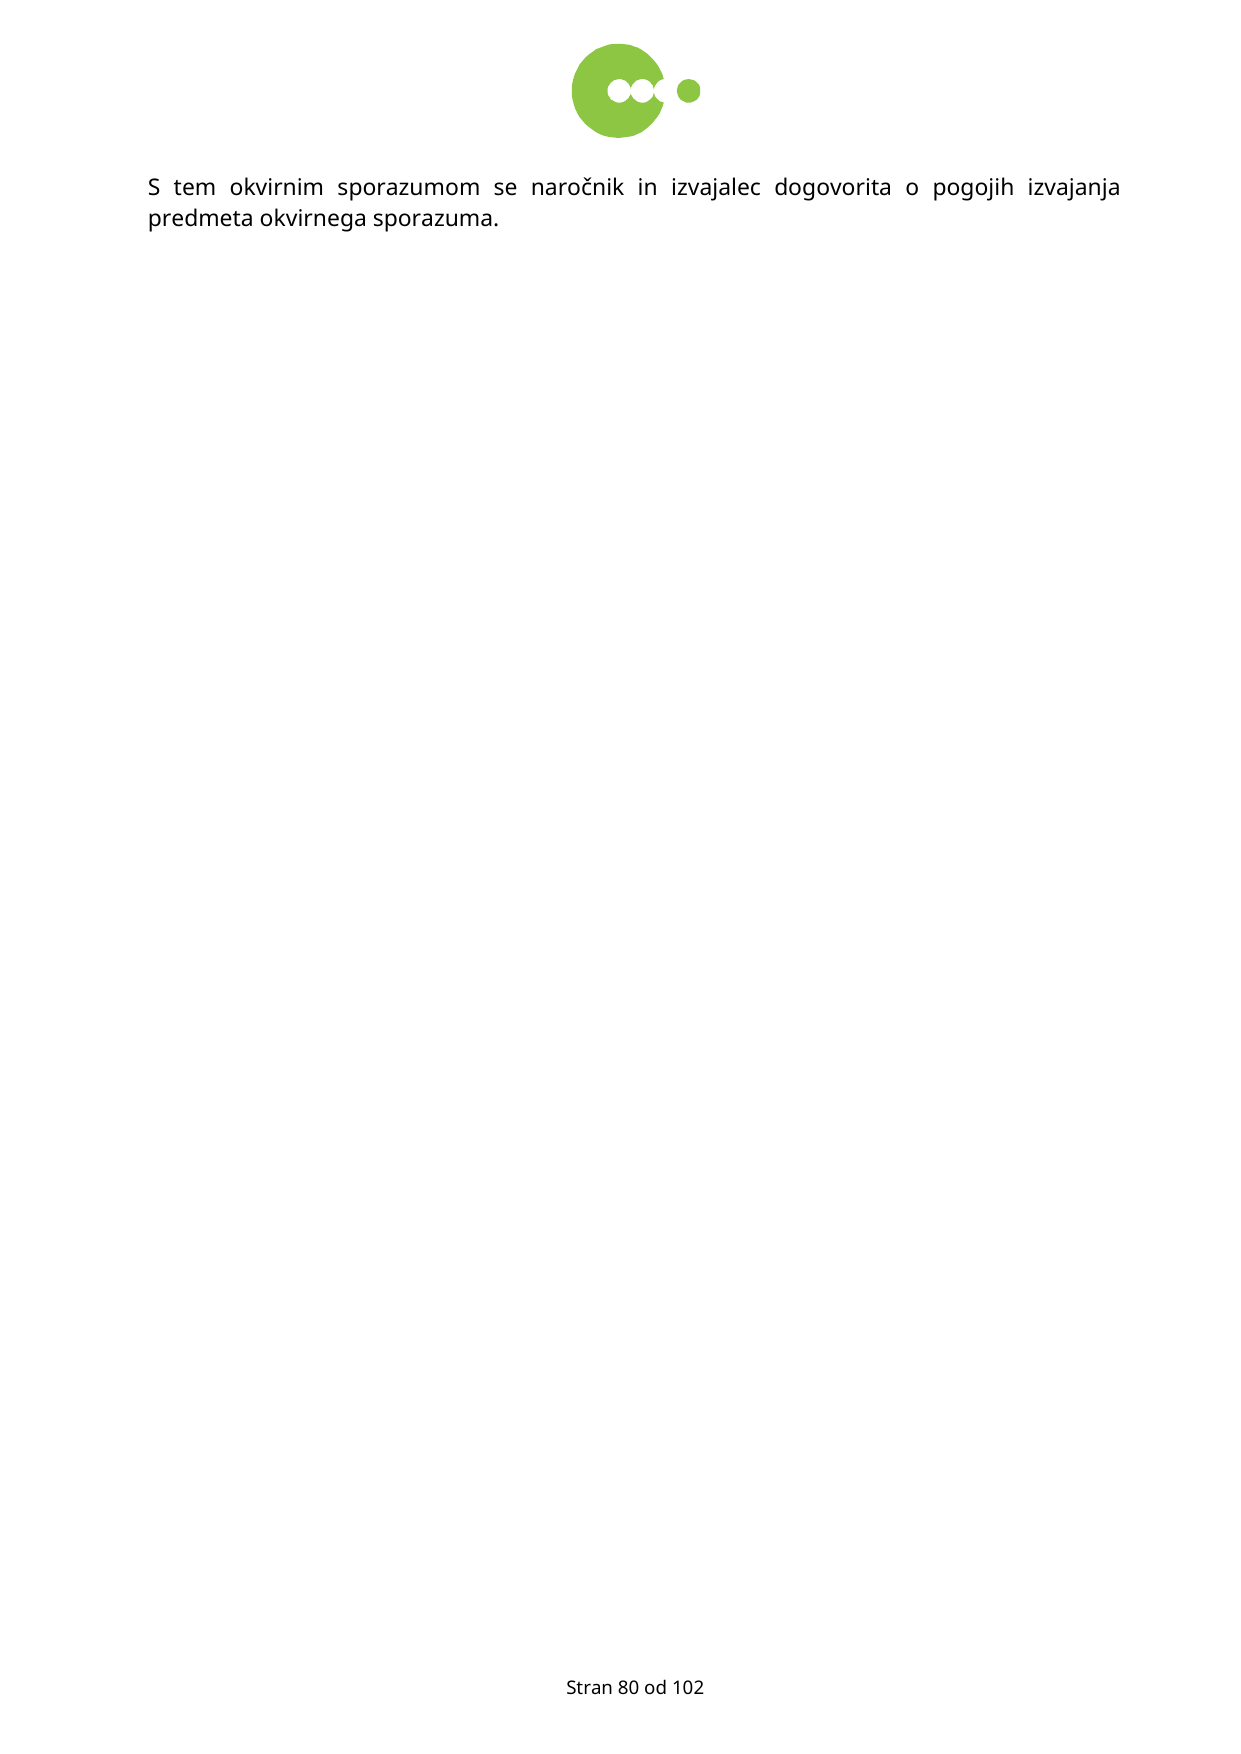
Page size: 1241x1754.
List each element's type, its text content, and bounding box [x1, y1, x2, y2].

text S tem okvirnim sporazumom se naročnik in izvajalec dogovorita o pogojih izvajanja predmeta okvirnega sporazuma. [148, 171, 1122, 233]
